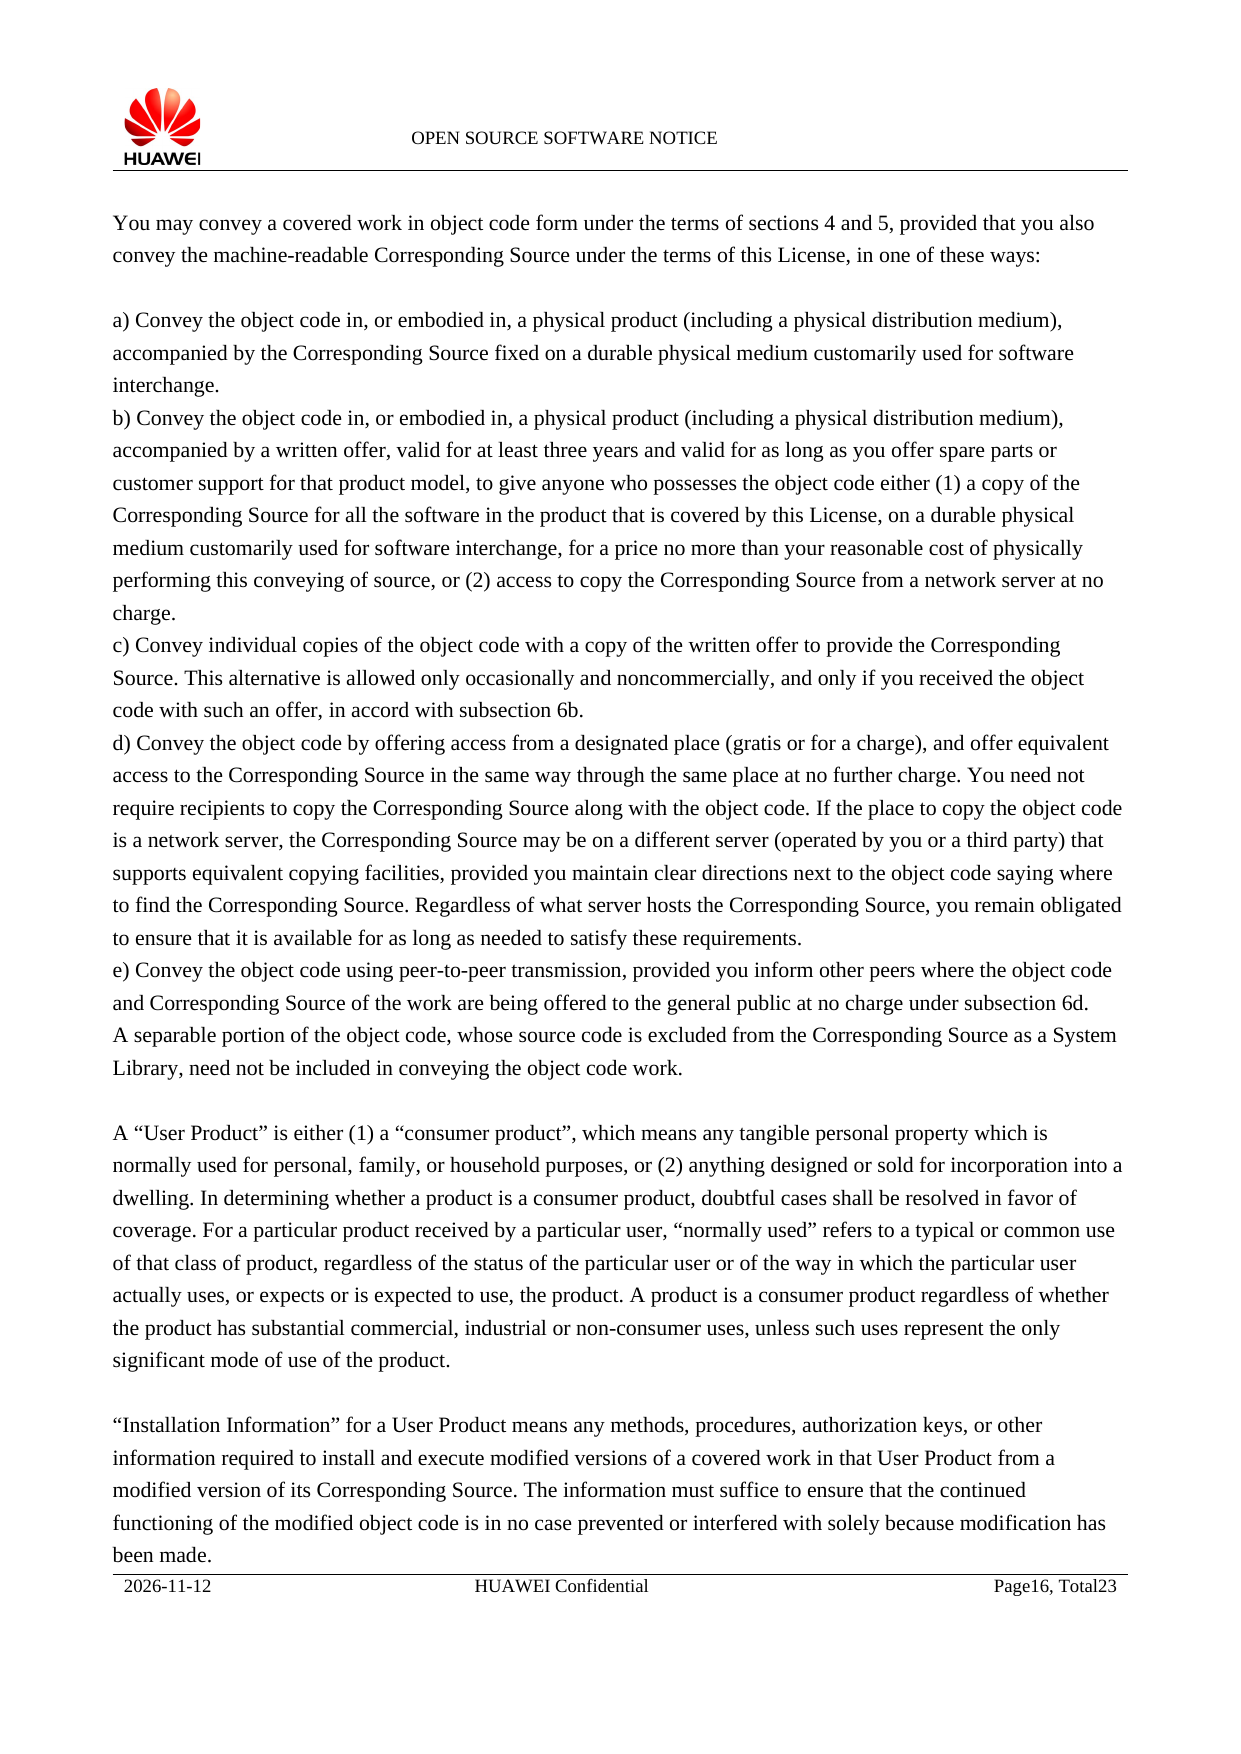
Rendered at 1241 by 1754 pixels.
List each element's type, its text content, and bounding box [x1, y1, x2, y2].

picture [124, 88, 201, 165]
